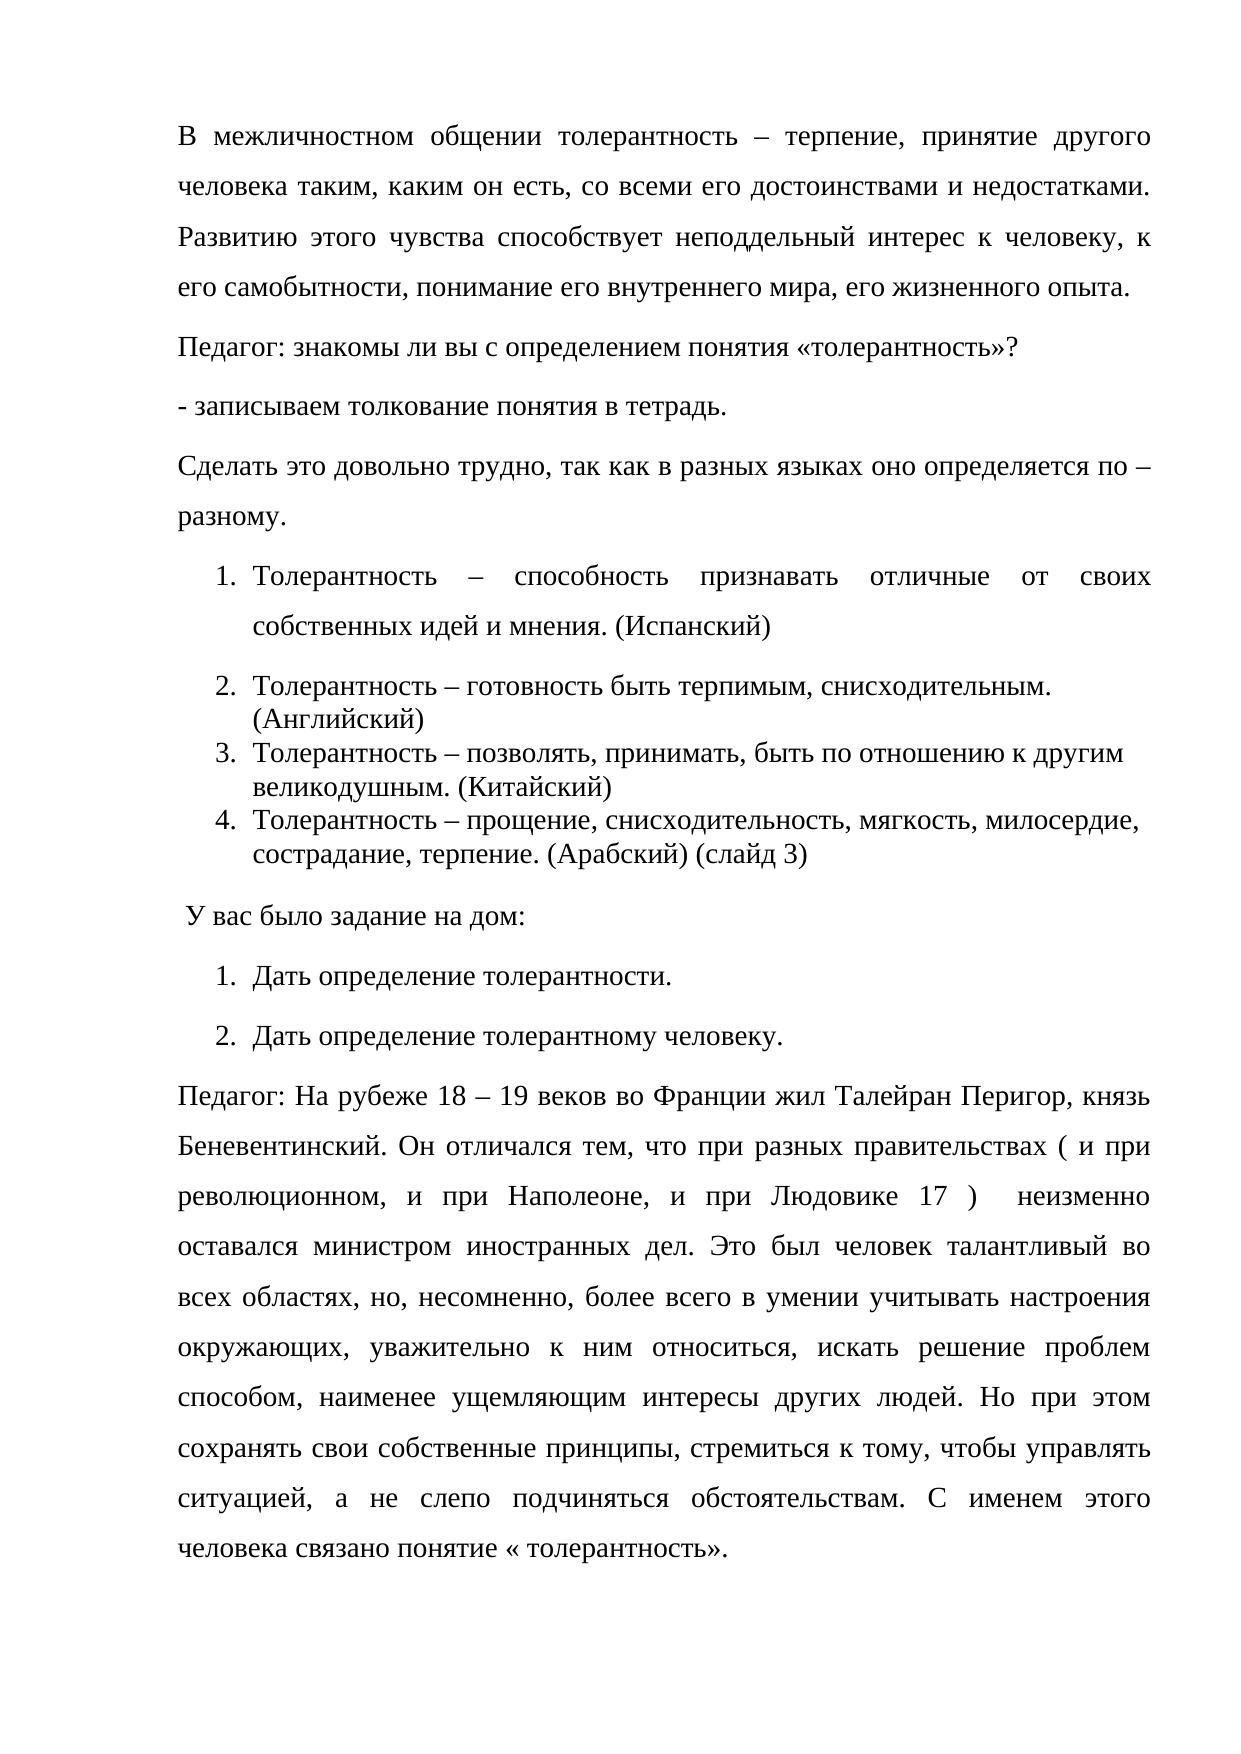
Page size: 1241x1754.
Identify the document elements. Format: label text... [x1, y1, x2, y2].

text - записываем толкование понятия в тетрадь. [177, 388, 1152, 422]
list Толерантность – прощение, снисходительность, мягкость, милосердие, сострадание, терпение. (Арабский) (слайд 3) [215, 802, 1152, 869]
list Дать определение толерантности. [215, 958, 1152, 992]
text В межличностном общении толерантность – терпение, принятие другого человека таким, каким он есть, со всеми его достоинствами и недостатками. Развитию этого чувства способствует неподдельный интерес к человеку, к его самобытности, понимание его внутреннего мира, его жизненного опыта. [177, 118, 1152, 303]
list Дать определение толерантному человеку. [215, 1018, 1152, 1051]
text Педагог: На рубеже 18 – 19 веков во Франции жил Талейран Перигор, князь Беневентинский. Он отличался тем, что при разных правительствах ( и при революционном, и при Наполеоне, и при Людовике 17 ) неизменно оставался министром иностранных дел. Это был человек талантливый во всех областях, но, несомненно, более всего в умении учитывать настроения окружающих, уважительно к ним относиться, искать решение проблем способом, наименее ущемляющим интересы других людей. Но при этом сохранять свои собственные принципы, стремиться к тому, чтобы управлять ситуацией, а не слепо подчиняться обстоятельствам. С именем этого человека связано понятие « толерантность». [177, 1078, 1152, 1564]
list Толерантность – готовность быть терпимым, снисходительным. (Английский) [215, 668, 1152, 735]
text У вас было задание на дом: [177, 898, 1152, 932]
text Педагог: знакомы ли вы с определением понятия «толерантность»? [177, 329, 1152, 362]
text Сделать это довольно трудно, так как в разных языках оно определяется по – разному. [177, 448, 1152, 532]
list Толерантность – способность признавать отличные от своих собственных идей и мнения. (Испанский) [215, 558, 1152, 642]
list Толерантность – позволять, принимать, быть по отношению к другим великодушным. (Китайский) [215, 735, 1152, 802]
